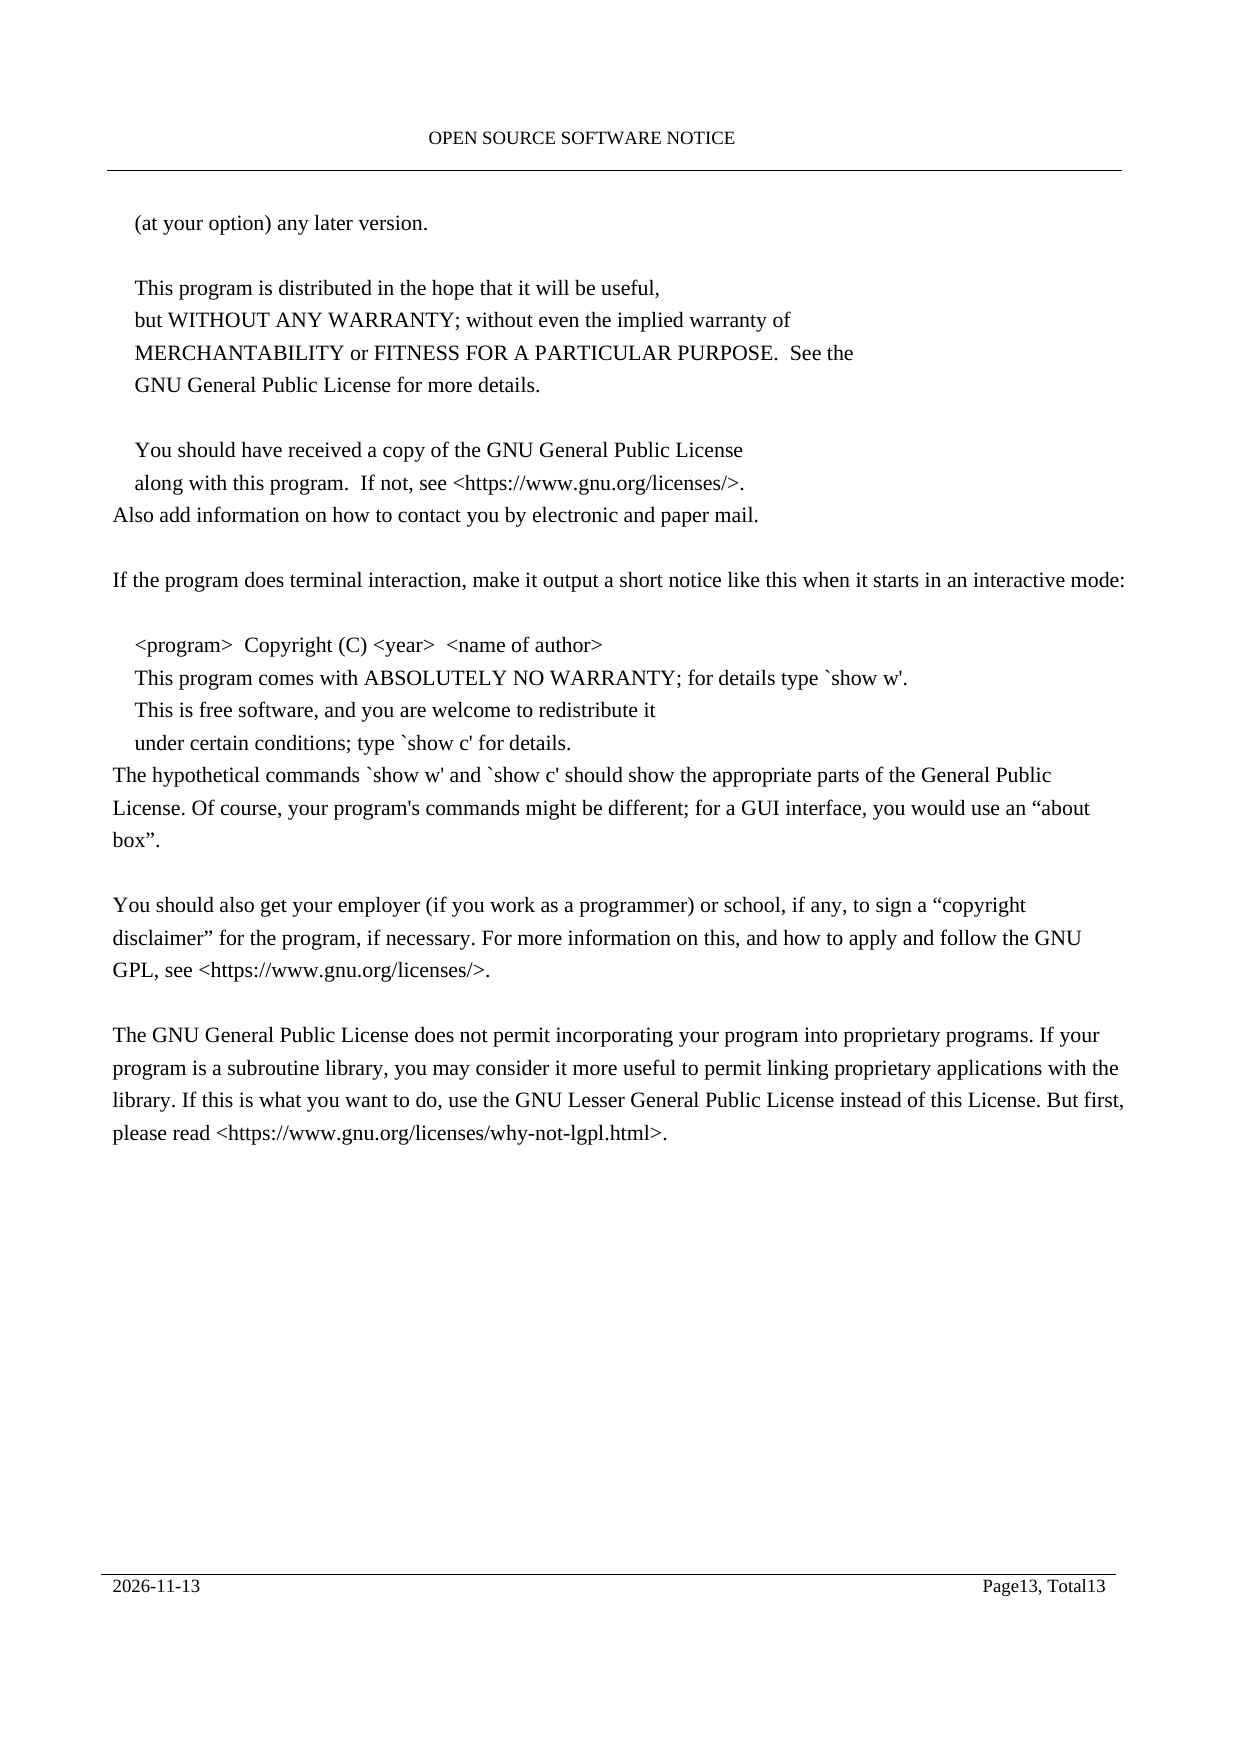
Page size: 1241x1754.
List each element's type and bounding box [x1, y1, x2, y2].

text [112, 206, 1128, 1149]
